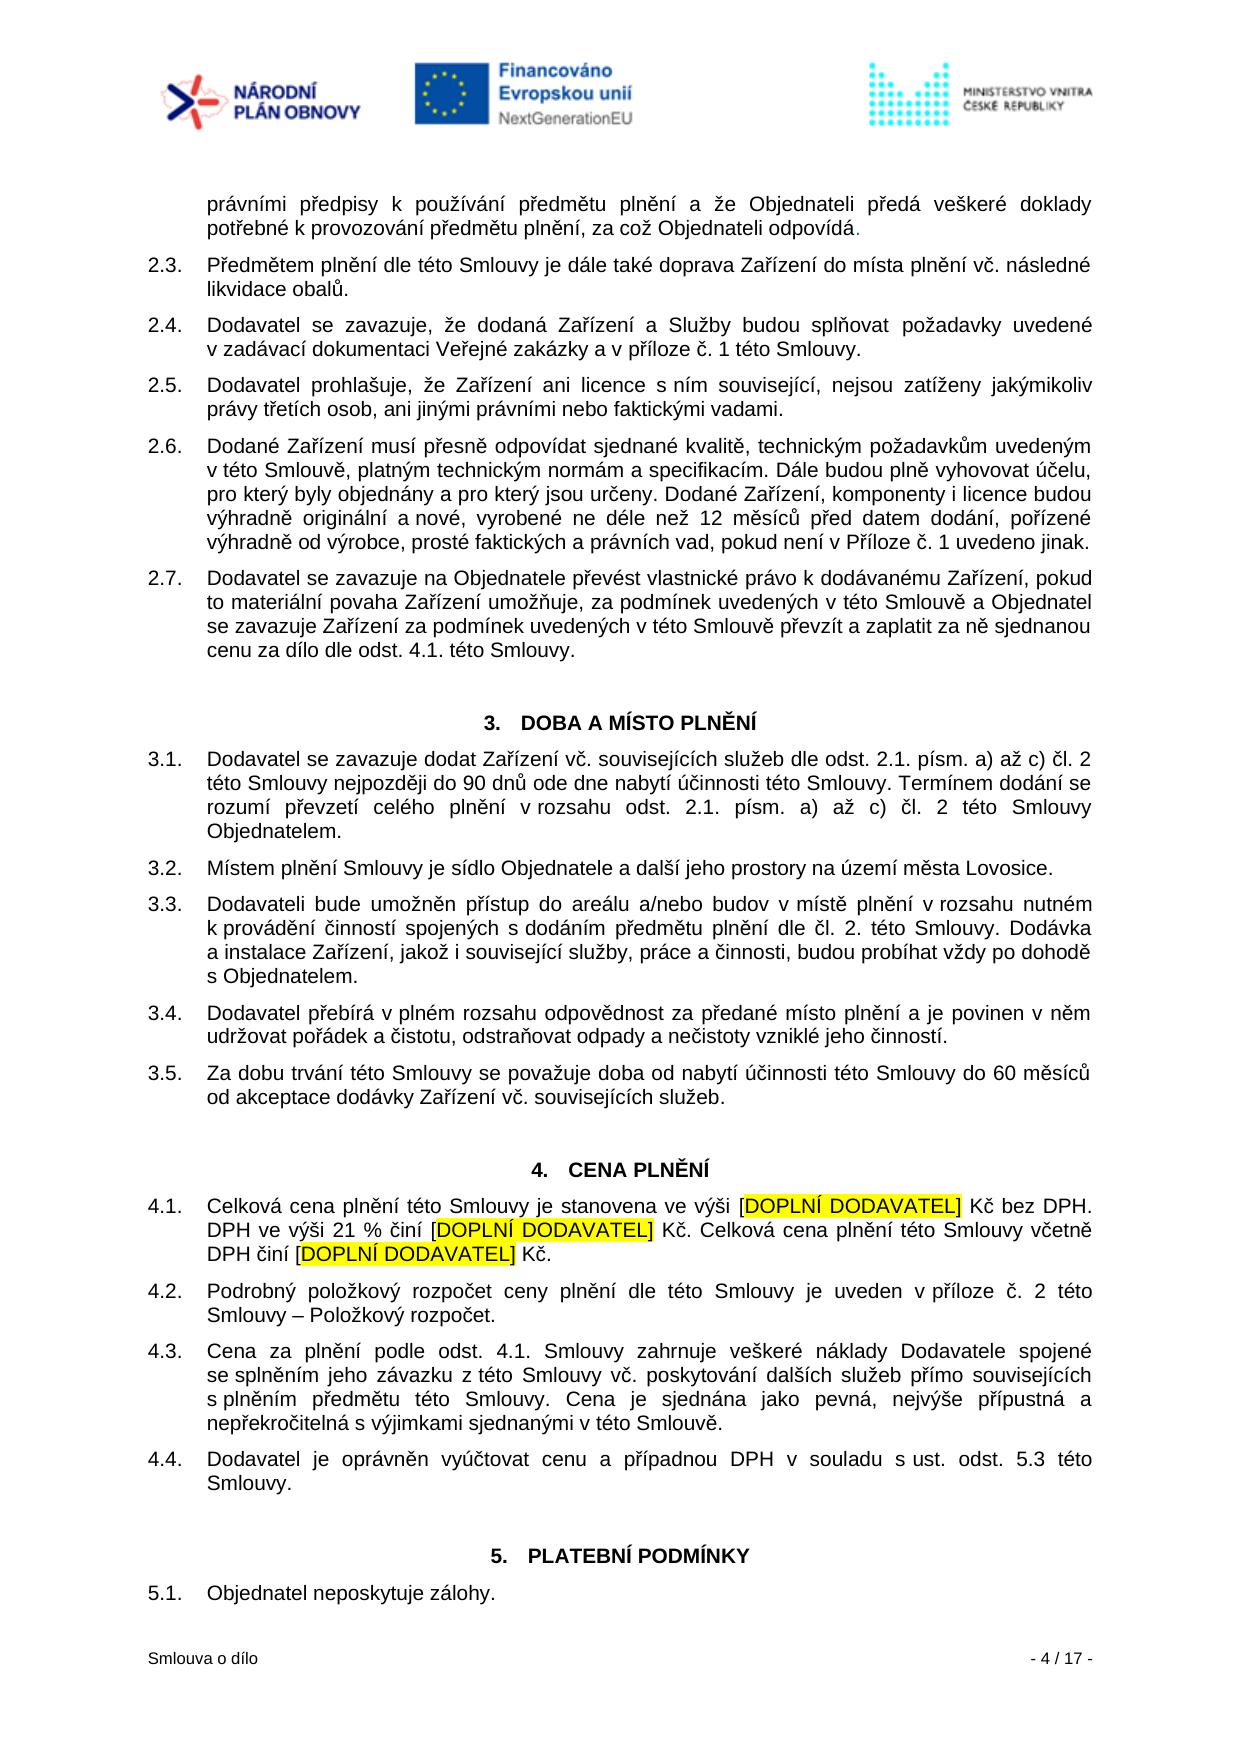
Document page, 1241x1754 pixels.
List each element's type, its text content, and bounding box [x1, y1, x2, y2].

list Předmětem plnění dle této Smlouvy je dále také doprava Zařízení do místa plnění vč. následné likvidace obalů. [148, 252, 1093, 300]
list Dodavatel se zavazuje na Objednatele převést vlastnické právo k dodávanému Zařízení, pokud to materiální povaha Zařízení umožňuje, za podmínek uvedených v této Smlouvě a Objednatel se zavazuje Zařízení za podmínek uvedených v této Smlouvě převzít a zaplatit za ně sjednanou cenu za dílo dle odst. 4.1. této Smlouvy. [148, 566, 1093, 662]
list Cena za plnění podle odst. 4.1. Smlouvy zahrnuje veškeré náklady Dodavatele spojené se splněním jeho závazku z této Smlouvy vč. poskytování dalších služeb přímo souvisejících s plněním předmětu této Smlouvy. Cena je sjednána jako pevná, nejvýše přípustná a nepřekročitelná s výjimkami sjednanými v této Smlouvě. [148, 1339, 1093, 1435]
subtitle DOBA A MÍSTO PLNĚNÍ [148, 711, 1093, 735]
list Za dobu trvání této Smlouvy se považuje doba od nabytí účinnosti této Smlouvy do 60 měsíců od akceptace dodávky Zařízení vč. souvisejících služeb. [148, 1061, 1093, 1109]
list Dodavateli bude umožněn přístup do areálu a/nebo budov v místě plnění v rozsahu nutném k provádění činností spojených s dodáním předmětu plnění dle čl. 2. této Smlouvy. Dodávka a instalace Zařízení, jakož i související služby, práce a činnosti, budou probíhat vždy po dohodě s Objednatelem. [148, 892, 1093, 988]
list Dodavatel je oprávněn vyúčtovat cenu a případnou DPH v souladu s ust. odst. 5.3 této Smlouvy. [148, 1447, 1093, 1495]
subtitle CENA PLNĚNÍ [148, 1158, 1093, 1182]
list Dodavatel přebírá v plném rozsahu odpovědnost za předané místo plnění a je povinen v něm udržovat pořádek a čistotu, odstraňovat odpady a nečistoty vzniklé jeho činností. [148, 1000, 1093, 1048]
list Celková cena plnění této Smlouvy je stanovena ve výši [DOPLNÍ DODAVATEL] Kč bez DPH. DPH ve výši 21 % činí [DOPLNÍ DODAVATEL] Kč. Celková cena plnění této Smlouvy včetně DPH činí [DOPLNÍ DODAVATEL] Kč. [148, 1194, 1093, 1266]
subtitle PLATEBNÍ PODMÍNKY [148, 1544, 1093, 1568]
picture [147, 42, 1093, 145]
list Dodavatel prohlašuje, že Zařízení ani licence s ním související, nejsou zatíženy jakýmikoliv právy třetích osob, ani jinými právními nebo faktickými vadami. [148, 373, 1093, 421]
list Podrobný položkový rozpočet ceny plnění dle této Smlouvy je uveden v příloze č. 2 této Smlouvy – Položkový rozpočet. [148, 1278, 1093, 1326]
list Objednatel neposkytuje zálohy. [148, 1581, 1093, 1604]
list Dodané Zařízení musí přesně odpovídat sjednané kvalitě, technickým požadavkům uvedeným v této Smlouvě, platným technickým normám a specifikacím. Dále budou plně vyhovovat účelu, pro který byly objednány a pro který jsou určeny. Dodané Zařízení, komponenty i licence budou výhradně originální a nové, vyrobené ne déle než 12 měsíců před datem dodání, pořízené výhradně od výrobce, prosté faktických a právních vad, pokud není v Příloze č. 1 uvedeno jinak. [148, 434, 1093, 553]
list Dodavatel se zavazuje, že dodaná Zařízení a Služby budou splňovat požadavky uvedené v zadávací dokumentaci Veřejné zakázky a v příloze č. 1 této Smlouvy. [148, 313, 1093, 361]
list Dodavatel se zavazuje dodat Zařízení vč. souvisejících služeb dle odst. 2.1. písm. a) až c) čl. 2 této Smlouvy nejpozději do 90 dnů ode dne nabytí účinnosti této Smlouvy. Termínem dodání se rozumí převzetí celého plnění v rozsahu odst. 2.1. písm. a) až c) čl. 2 této Smlouvy Objednatelem. [148, 747, 1093, 843]
list Místem plnění Smlouvy je sídlo Objednatele a další jeho prostory na území města Lovosice. [148, 856, 1093, 879]
